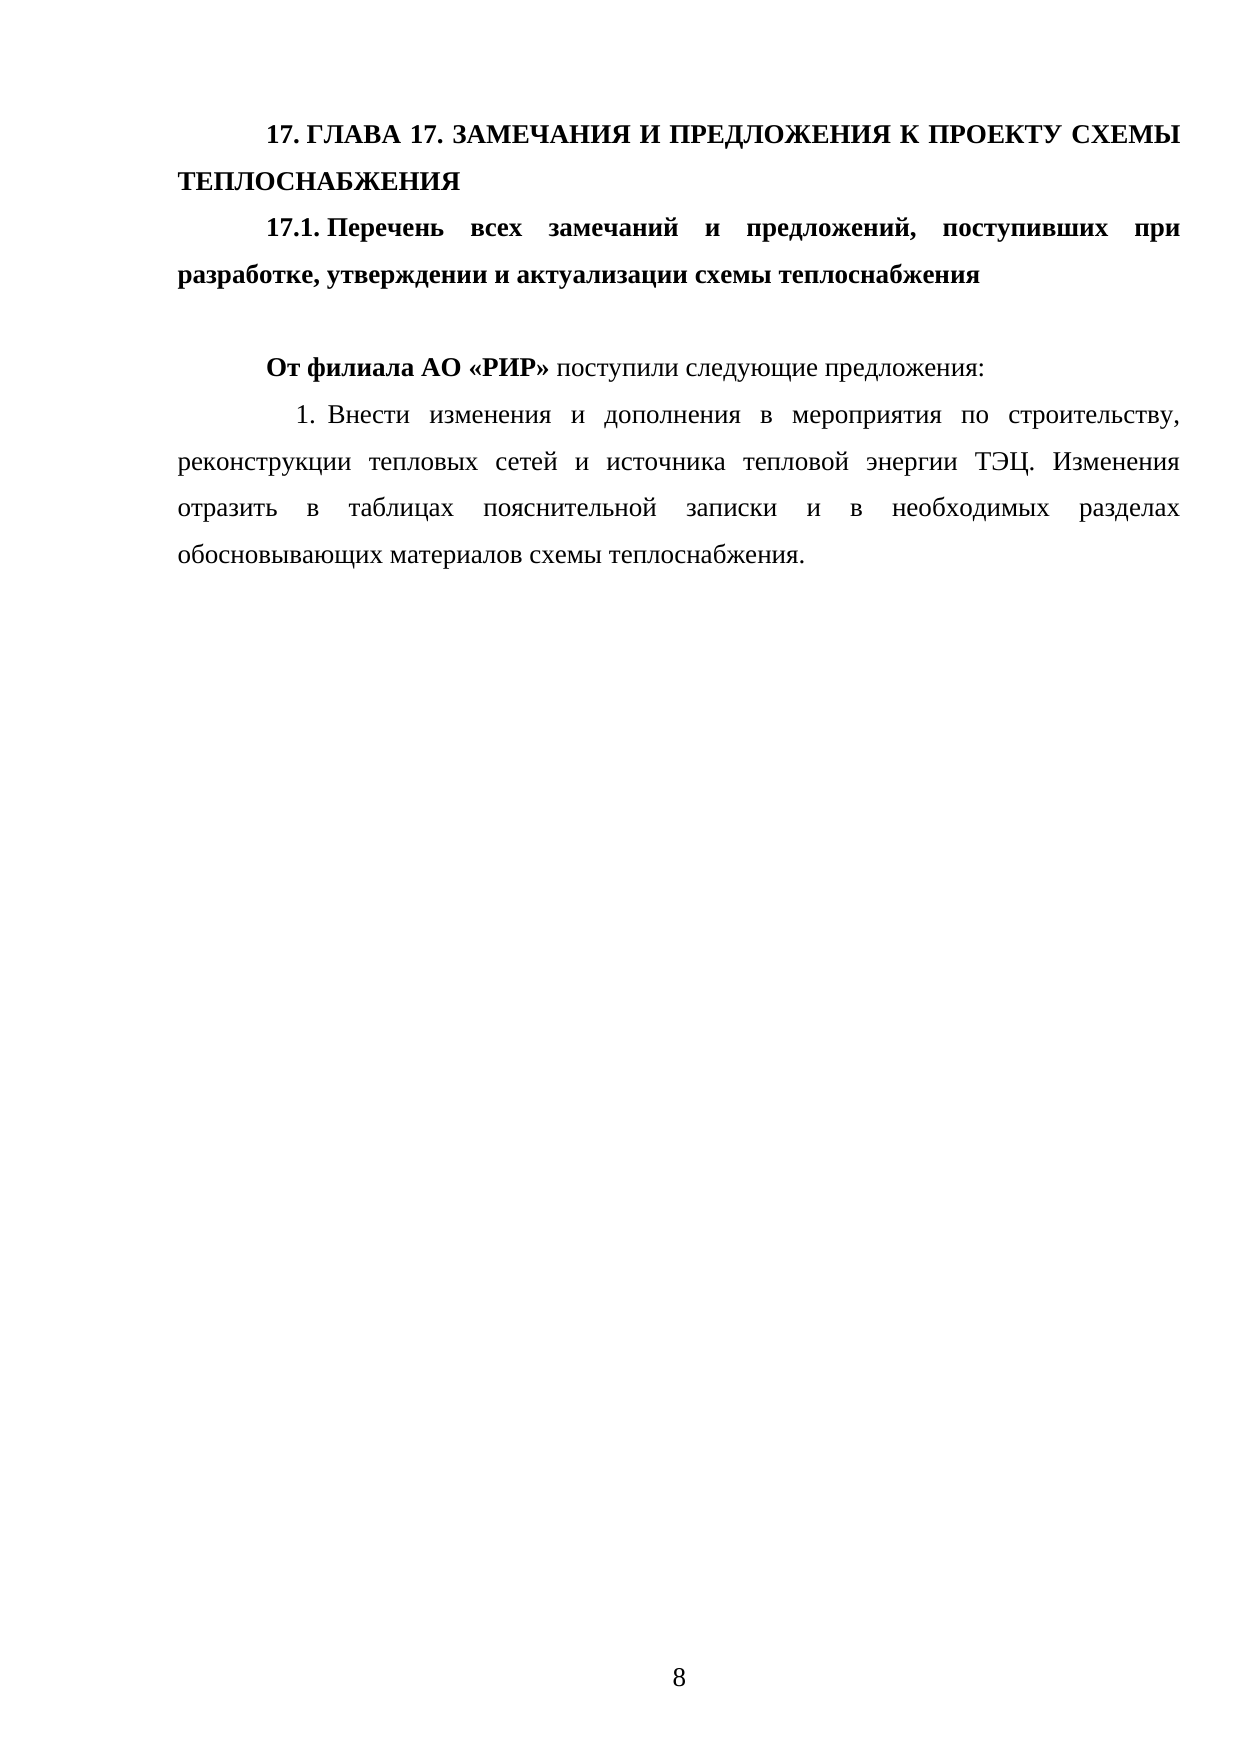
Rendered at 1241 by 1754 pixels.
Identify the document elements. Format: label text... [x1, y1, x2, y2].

subtitle ГЛАВА 17. ЗАМЕЧАНИЯ И ПРЕДЛОЖЕНИЯ К ПРОЕКТУ СХЕМЫ ТЕПЛОСНАБЖЕНИЯ [177, 118, 1181, 196]
text Перечень всех замечаний и предложений, поступивших при разработке, утверждении и актуализации схемы теплоснабжения [177, 211, 1181, 289]
list Внести изменения и дополнения в мероприятия по строительству, реконструкции тепловых сетей и источника тепловой энергии ТЭЦ. Изменения отразить в таблицах пояснительной записки и в необходимых разделах обосновывающих материалов схемы теплоснабжения. [177, 398, 1181, 569]
text От филиала АО «РИР» поступили следующие предложения: [177, 351, 1181, 383]
